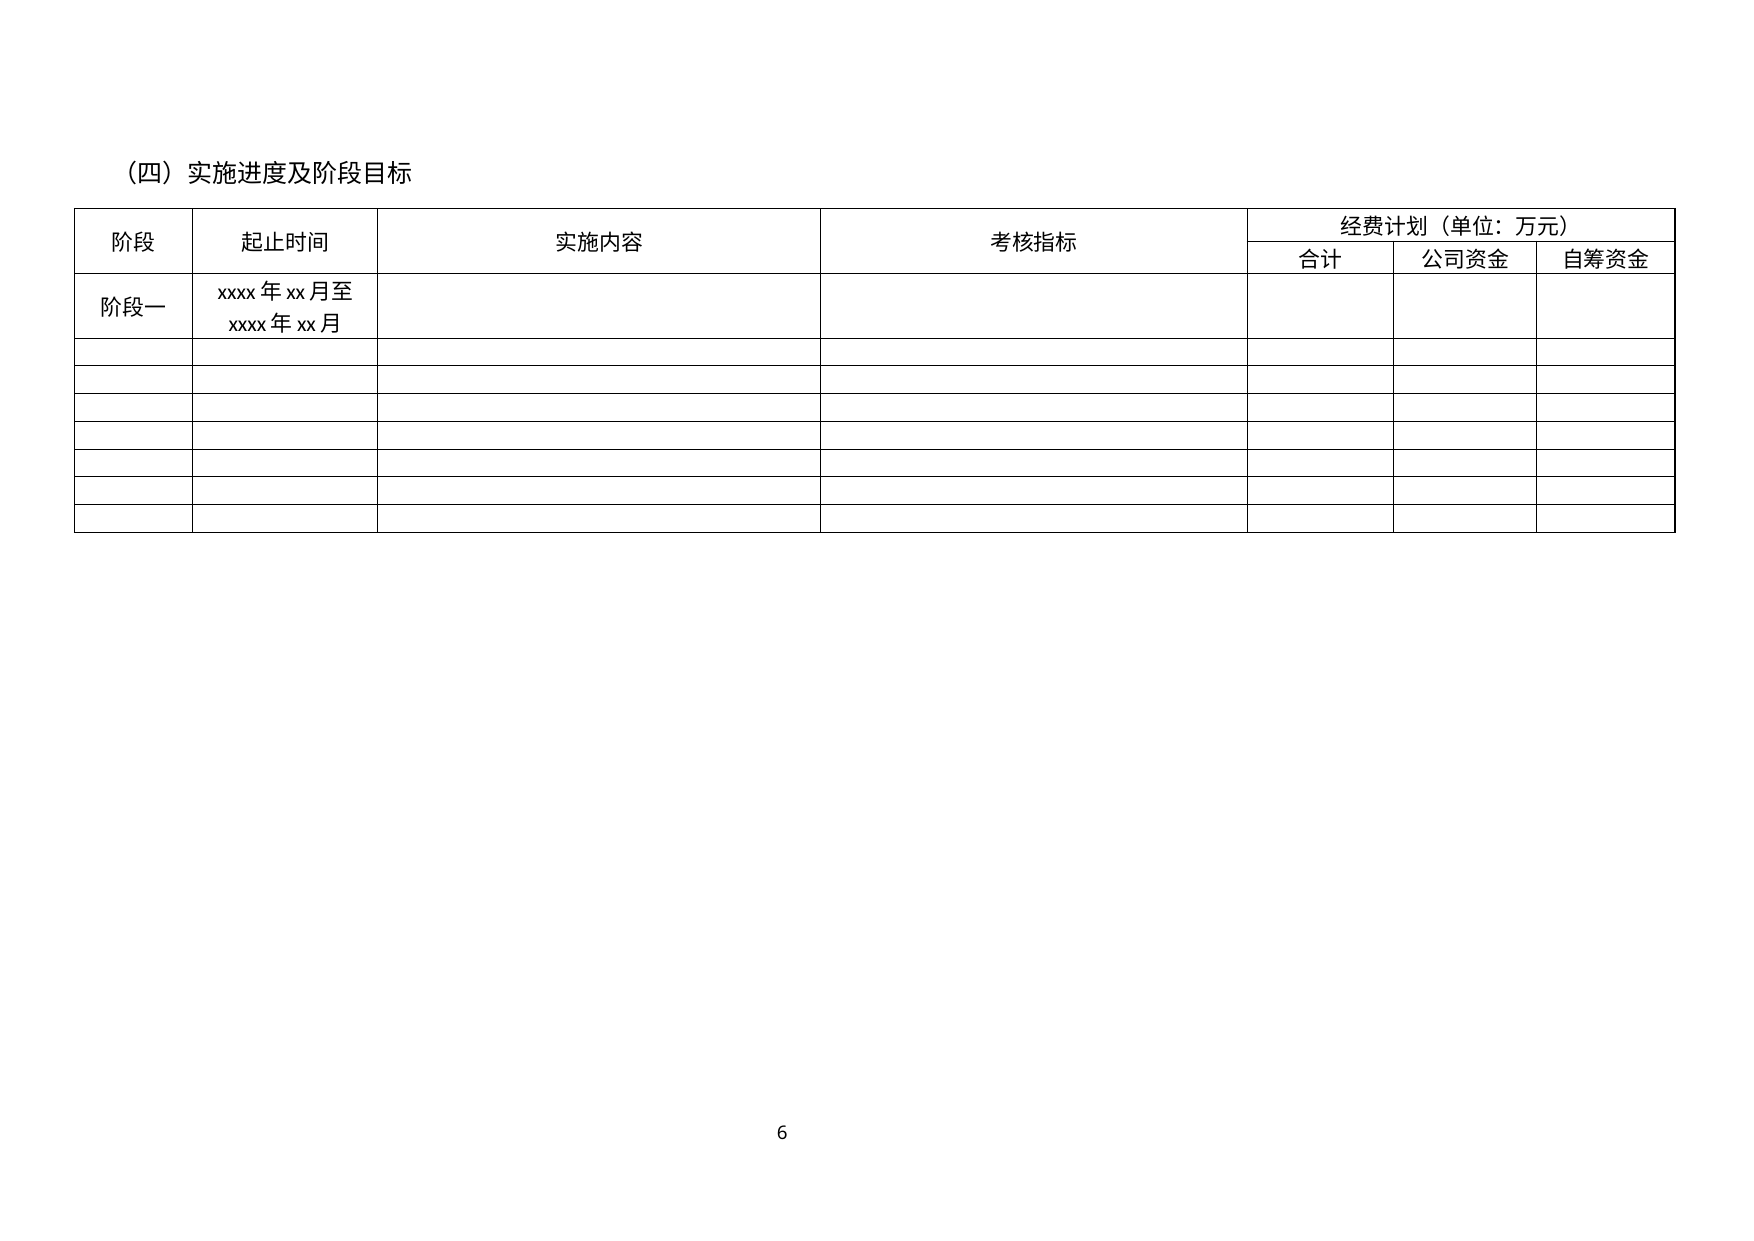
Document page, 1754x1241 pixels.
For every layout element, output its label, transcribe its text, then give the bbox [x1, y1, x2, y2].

table_cell 阶段一 [75, 274, 192, 338]
table_cell [821, 505, 1247, 532]
table_cell [193, 450, 377, 476]
table_header 阶段 [75, 209, 192, 273]
table_cell [821, 366, 1247, 393]
table_cell [1537, 394, 1674, 421]
table_cell [378, 274, 820, 338]
table_header 起止时间 [193, 209, 377, 273]
table_header 经费计划（单位：万元） [1248, 209, 1674, 241]
table_cell [1248, 366, 1393, 393]
table_cell [1537, 477, 1674, 504]
table_cell [1537, 366, 1674, 393]
table_cell [821, 394, 1247, 421]
table_cell [193, 394, 377, 421]
table_cell [378, 505, 820, 532]
table_header 实施内容 [378, 209, 820, 273]
table_cell [75, 422, 192, 448]
table_cell [75, 477, 192, 504]
list （四）实施进度及阶段目标 [112, 153, 1636, 190]
table_cell [1394, 505, 1536, 532]
table_cell [821, 450, 1247, 476]
table_cell [1394, 274, 1536, 338]
table_cell [1537, 274, 1674, 338]
table_cell [378, 394, 820, 421]
table_cell [1248, 477, 1393, 504]
table_cell [1394, 450, 1536, 476]
table_cell [1394, 394, 1536, 421]
table_cell [1248, 422, 1393, 448]
table_cell [378, 450, 820, 476]
table_cell [193, 505, 377, 532]
table_cell [378, 422, 820, 448]
table_cell [75, 505, 192, 532]
table_cell [378, 477, 820, 504]
table_cell 自筹资金 [1537, 242, 1674, 273]
table_cell [1537, 339, 1674, 365]
table_cell [193, 366, 377, 393]
table_cell [75, 450, 192, 476]
table_cell [378, 366, 820, 393]
table_cell [75, 366, 192, 393]
table_cell [1248, 450, 1393, 476]
table_cell [193, 339, 377, 365]
table_cell 合计 [1248, 242, 1393, 273]
table_cell [378, 339, 820, 365]
table_cell [75, 394, 192, 421]
table_header 考核指标 [821, 209, 1247, 273]
table_cell [821, 422, 1247, 448]
table_cell [1248, 339, 1393, 365]
table_cell [1537, 505, 1674, 532]
table_cell [821, 477, 1247, 504]
table_cell 公司资金 [1394, 242, 1536, 273]
table_cell [821, 274, 1247, 338]
table_cell [75, 339, 192, 365]
table_cell [193, 422, 377, 448]
table_cell [1394, 366, 1536, 393]
table_cell [1537, 450, 1674, 476]
table_cell [1248, 274, 1393, 338]
table_cell [1394, 422, 1536, 448]
table_cell [821, 339, 1247, 365]
table_cell [1394, 339, 1536, 365]
table_cell [1537, 422, 1674, 448]
table_cell [193, 477, 377, 504]
table_cell [1248, 505, 1393, 532]
table_cell [1394, 477, 1536, 504]
table_cell xxxx年xx月至xxxx年xx月 [193, 274, 377, 338]
table_cell [1248, 394, 1393, 421]
